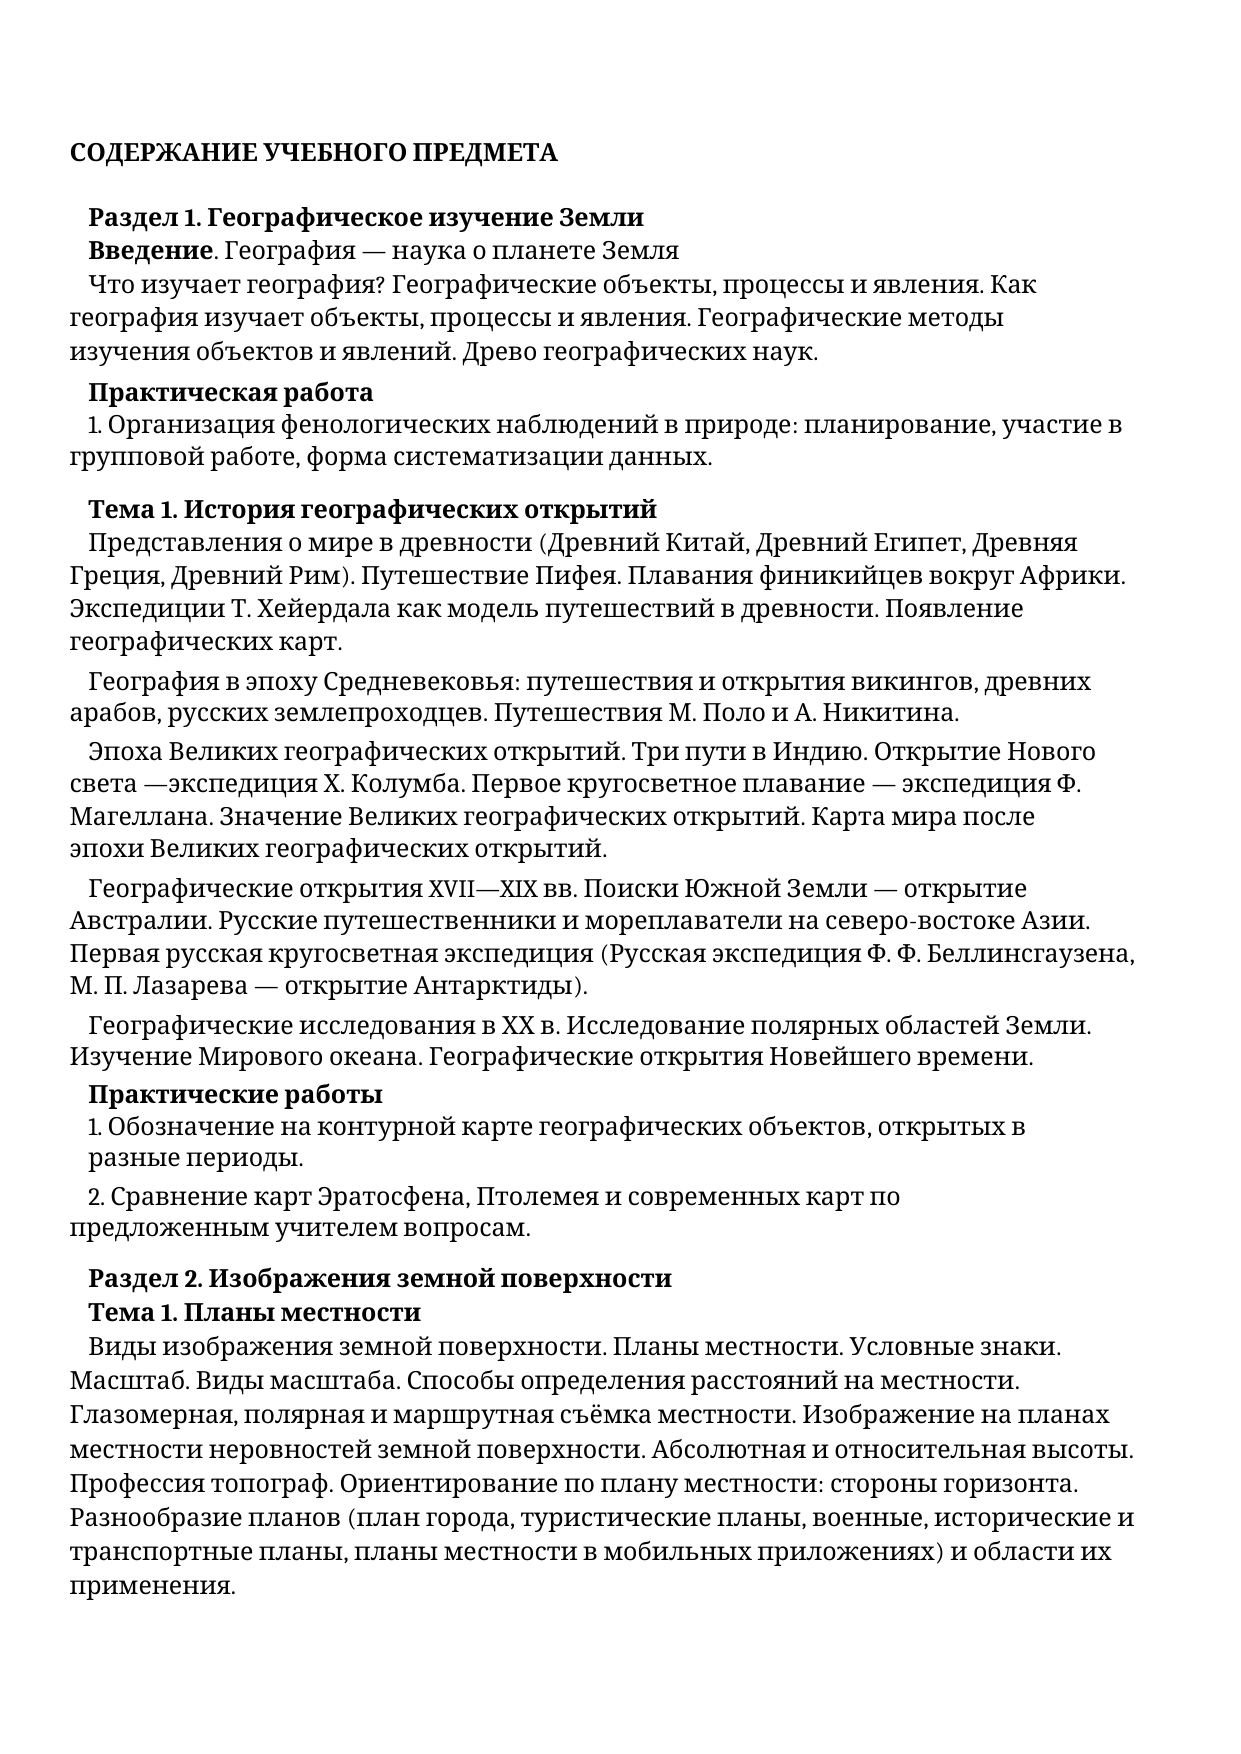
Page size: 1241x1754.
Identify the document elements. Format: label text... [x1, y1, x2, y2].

text Практические работы 1. Обозначение на контурной карте географических объектов, открытых в разные периоды. [88, 1081, 1067, 1173]
text Раздел 2. Изображения земной поверхности Тема 1. Планы местности Виды изображения земной поверхности. Планы местности. Условные знаки. Масштаб. Виды масштаба. Способы определения расстояний на местности. Глазомерная, полярная и маршрутная съёмка местности. Изображение на планах местности неровностей земной поверхности. Абсолютная и относительная высоты. Профессия топограф. Ориентирование по плану местности: стороны горизонта. Разнообразие планов (план города, туристические планы, военные, исторические и транспортные планы, планы местности в мобильных приложениях) и области их применения. [69, 1265, 1157, 1601]
text СОДЕРЖАНИЕ УЧЕБНОГО ПРЕДМЕТА [69, 140, 1172, 167]
text 2. Сравнение карт Эратосфена, Птолемея и современных карт по предложенным учителем вопросам. [69, 1182, 1067, 1242]
text Эпоха Великих географических открытий. Три пути в Индию. Открытие Нового света —экспедиция Х. Колумба. Первое кругосветное плавание — экспедиция Ф. Магеллана. Значение Великих географических открытий. Карта мира после эпохи Великих географических открытий. [69, 738, 1112, 864]
text Раздел 1. Географическое изучение Земли Введение. География — наука о планете Земля Что изучает география? Географические объекты, процессы и явления. Как география изучает объекты, процессы и явления. Географические методы изучения объектов и явлений. Древо географических наук. [69, 203, 1097, 366]
text Географические открытия XVII—XIX вв. Поиски Южной Земли — открытие Австралии. Русские путешественники и мореплаватели на северо-востоке Азии. Первая русская кругосветная экспедиция (Русская экспедиция Ф. Ф. Беллинсгаузена, М. П. Лазарева — открытие Антарктиды). [69, 875, 1157, 1001]
text Географические исследования в ХХ в. Исследование полярных областей Земли. Изучение Мирового океана. Географические открытия Новейшего времени. [69, 1012, 1172, 1072]
text Практическая работа 1. Организация фенологических наблюдений в природе: планирование, участие в групповой работе, форма систематизации данных. [69, 378, 1172, 472]
text География в эпоху Средневековья: путешествия и открытия викингов, древних арабов, русских землепроходцев. Путешествия М. Поло и А. Никитина. [69, 668, 1112, 728]
text Тема 1. История географических открытий Представления о мире в древности (Древний Китай, Древний Египет, Древняя Греция, Древний Рим). Путешествие Пифея. Плавания финикийцев вокруг Африки. Экспедиции Т. Хейердала как модель путешествий в древности. Появление географических карт. [69, 496, 1127, 656]
